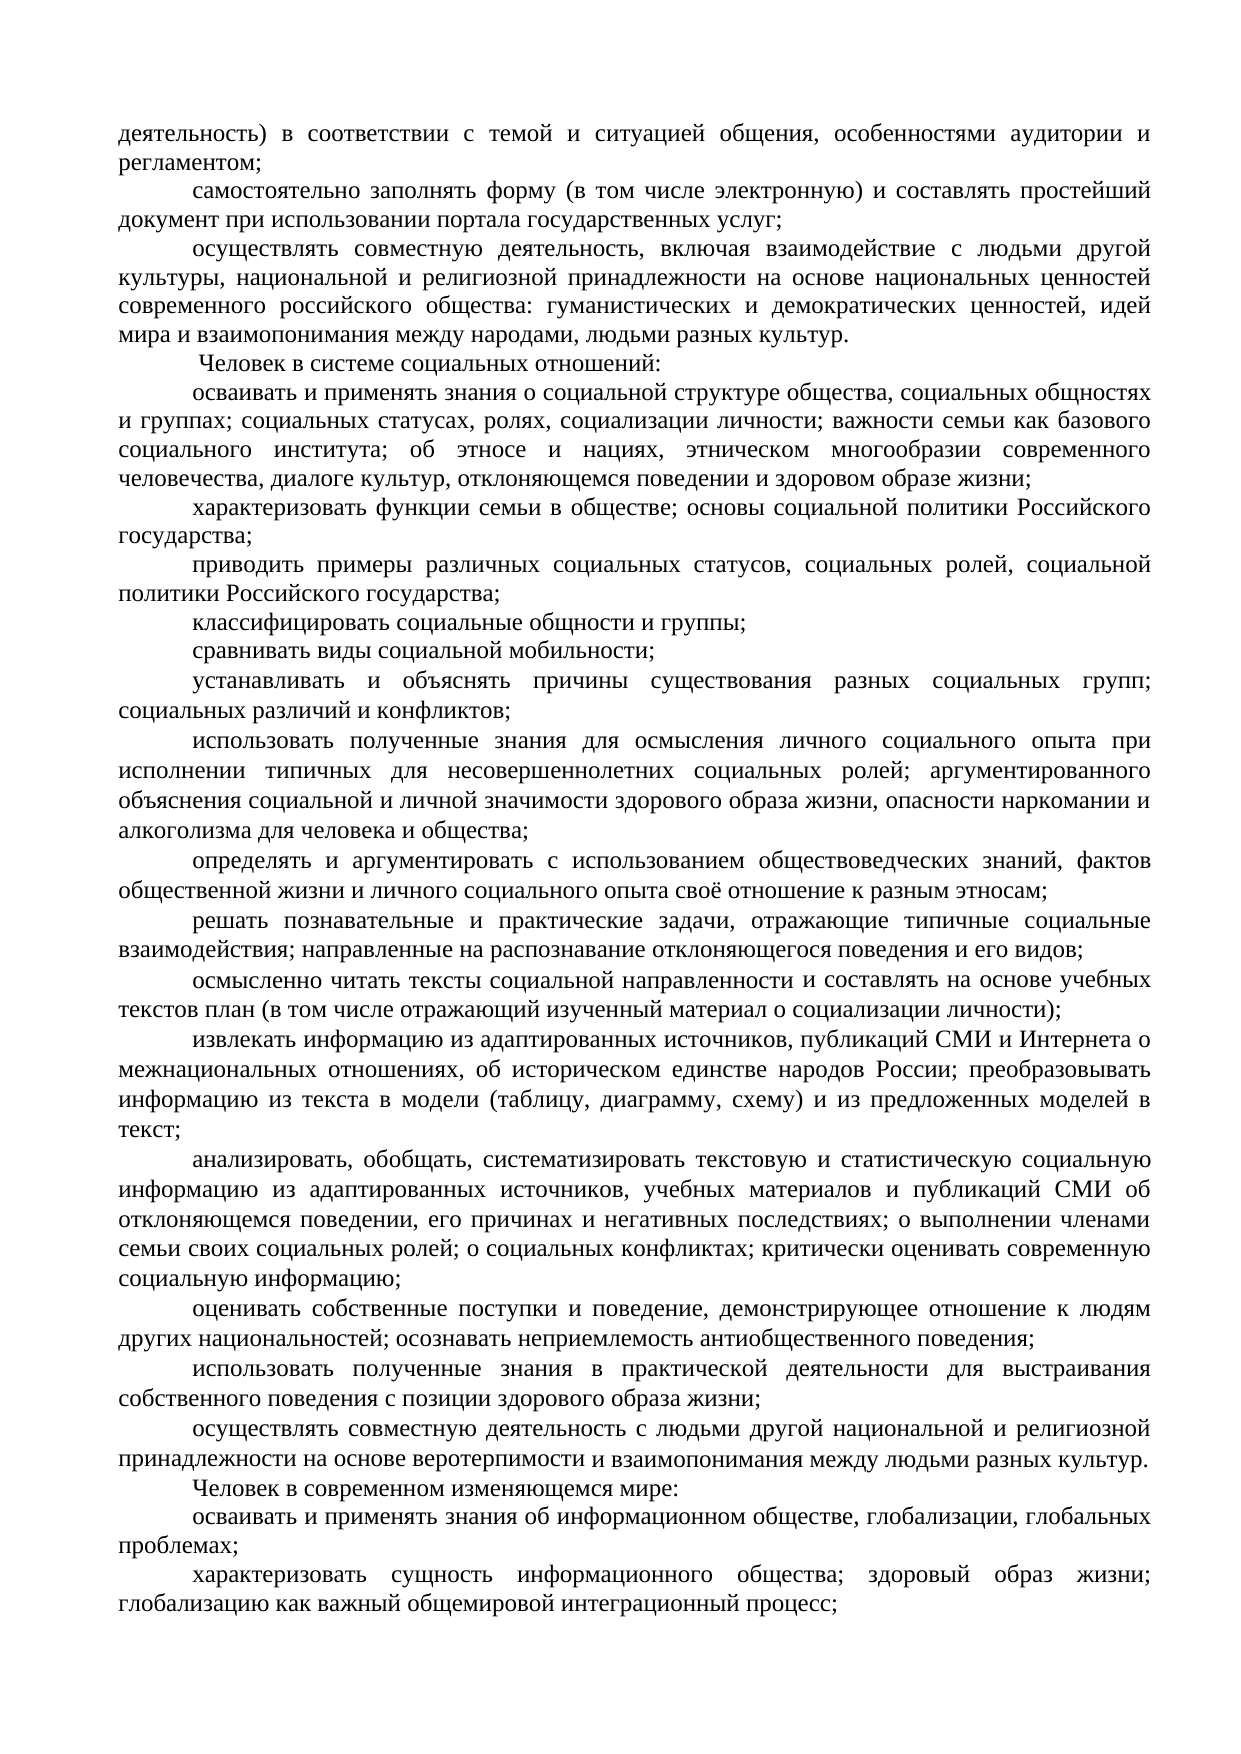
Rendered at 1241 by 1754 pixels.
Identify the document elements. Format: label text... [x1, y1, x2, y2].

text характеризовать функции семьи в обществе; основы социальной политики Российского государства; [118, 492, 1152, 549]
text устанавливать и объяснять причины существования разных социальных групп; социальных различий и конфликтов; [118, 666, 1152, 725]
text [118, 118, 1152, 176]
text анализировать, обобщать, систематизировать текстовую и статистическую социальную информацию из адаптированных источников, учебных материалов и публикаций СМИ об отклоняющемся поведении, его причинах и негативных последствиях; о выполнении членами семьи своих социальных ролей; о социальных конфликтах; критически оценивать современную социальную информацию; [118, 1144, 1152, 1293]
text определять и аргументировать с использованием обществоведческих знаний, фактов общественной жизни и личного социального опыта своё отношение к разным этносам; [118, 845, 1152, 905]
text приводить примеры различных социальных статусов, социальных ролей, социальной политики Российского государства; [118, 549, 1152, 607]
text решать познавательные и практические задачи, отражающие типичные социальные взаимодействия; направленные на распознавание отклоняющегося поведения и его видов; [118, 905, 1152, 964]
text самостоятельно заполнять форму (в том числе электронную) и составлять простейший документ при использовании портала государственных услуг; [118, 176, 1152, 233]
text осмысленно читать тексты социальной направленности и составлять на основе учебных текстов план (в том числе отражающий изученный материал о социализации личности); [118, 964, 1152, 1024]
text осуществлять совместную деятельность с людьми другой национальной и религиозной принадлежности на основе веротерпимости и взаимопонимания между людьми разных культур. [118, 1413, 1152, 1473]
text Человек в современном изменяющемся мире: [118, 1473, 1152, 1501]
text характеризовать сущность информационного общества; здоровый образ жизни; глобализацию как важный общемировой интеграционный процесс; [118, 1559, 1152, 1616]
text осваивать и применять знания о социальной структуре общества, социальных общностях и группах; социальных статусах, ролях, социализации личности; важности семьи как базового социального института; об этносе и нациях, этническом многообразии современного человечества, диалоге культур, отклоняющемся поведении и здоровом образе жизни; [118, 377, 1152, 492]
text классифицировать социальные общности и группы; [118, 607, 1152, 636]
text использовать полученные знания в практической деятельности для выстраивания собственного поведения с позиции здорового образа жизни; [118, 1353, 1152, 1413]
text Человек в системе социальных отношений: [118, 348, 1152, 377]
text осуществлять совместную деятельность, включая взаимодействие с людьми другой культуры, национальной и религиозной принадлежности на основе национальных ценностей современного российского общества: гуманистических и демократических ценностей, идей мира и взаимопонимания между народами, людьми разных культур. [118, 233, 1152, 348]
text осваивать и применять знания об информационном обществе, глобализации, глобальных проблемах; [118, 1501, 1152, 1559]
text извлекать информацию из адаптированных источников, публикаций СМИ и Интернета о межнациональных отношениях, об историческом единстве народов России; преобразовывать информацию из текста в модели (таблицу, диаграмму, схему) и из предложенных моделей в текст; [118, 1024, 1152, 1144]
text использовать полученные знания для осмысления личного социального опыта при исполнении типичных для несовершеннолетних социальных ролей; аргументированного объяснения социальной и личной значимости здорового образа жизни, опасности наркомании и алкоголизма для человека и общества; [118, 725, 1152, 845]
text оценивать собственные поступки и поведение, демонстрирующее отношение к людям других национальностей; осознавать неприемлемость антиобщественного поведения; [118, 1293, 1152, 1353]
text сравнивать виды социальной мобильности; [118, 636, 1152, 666]
